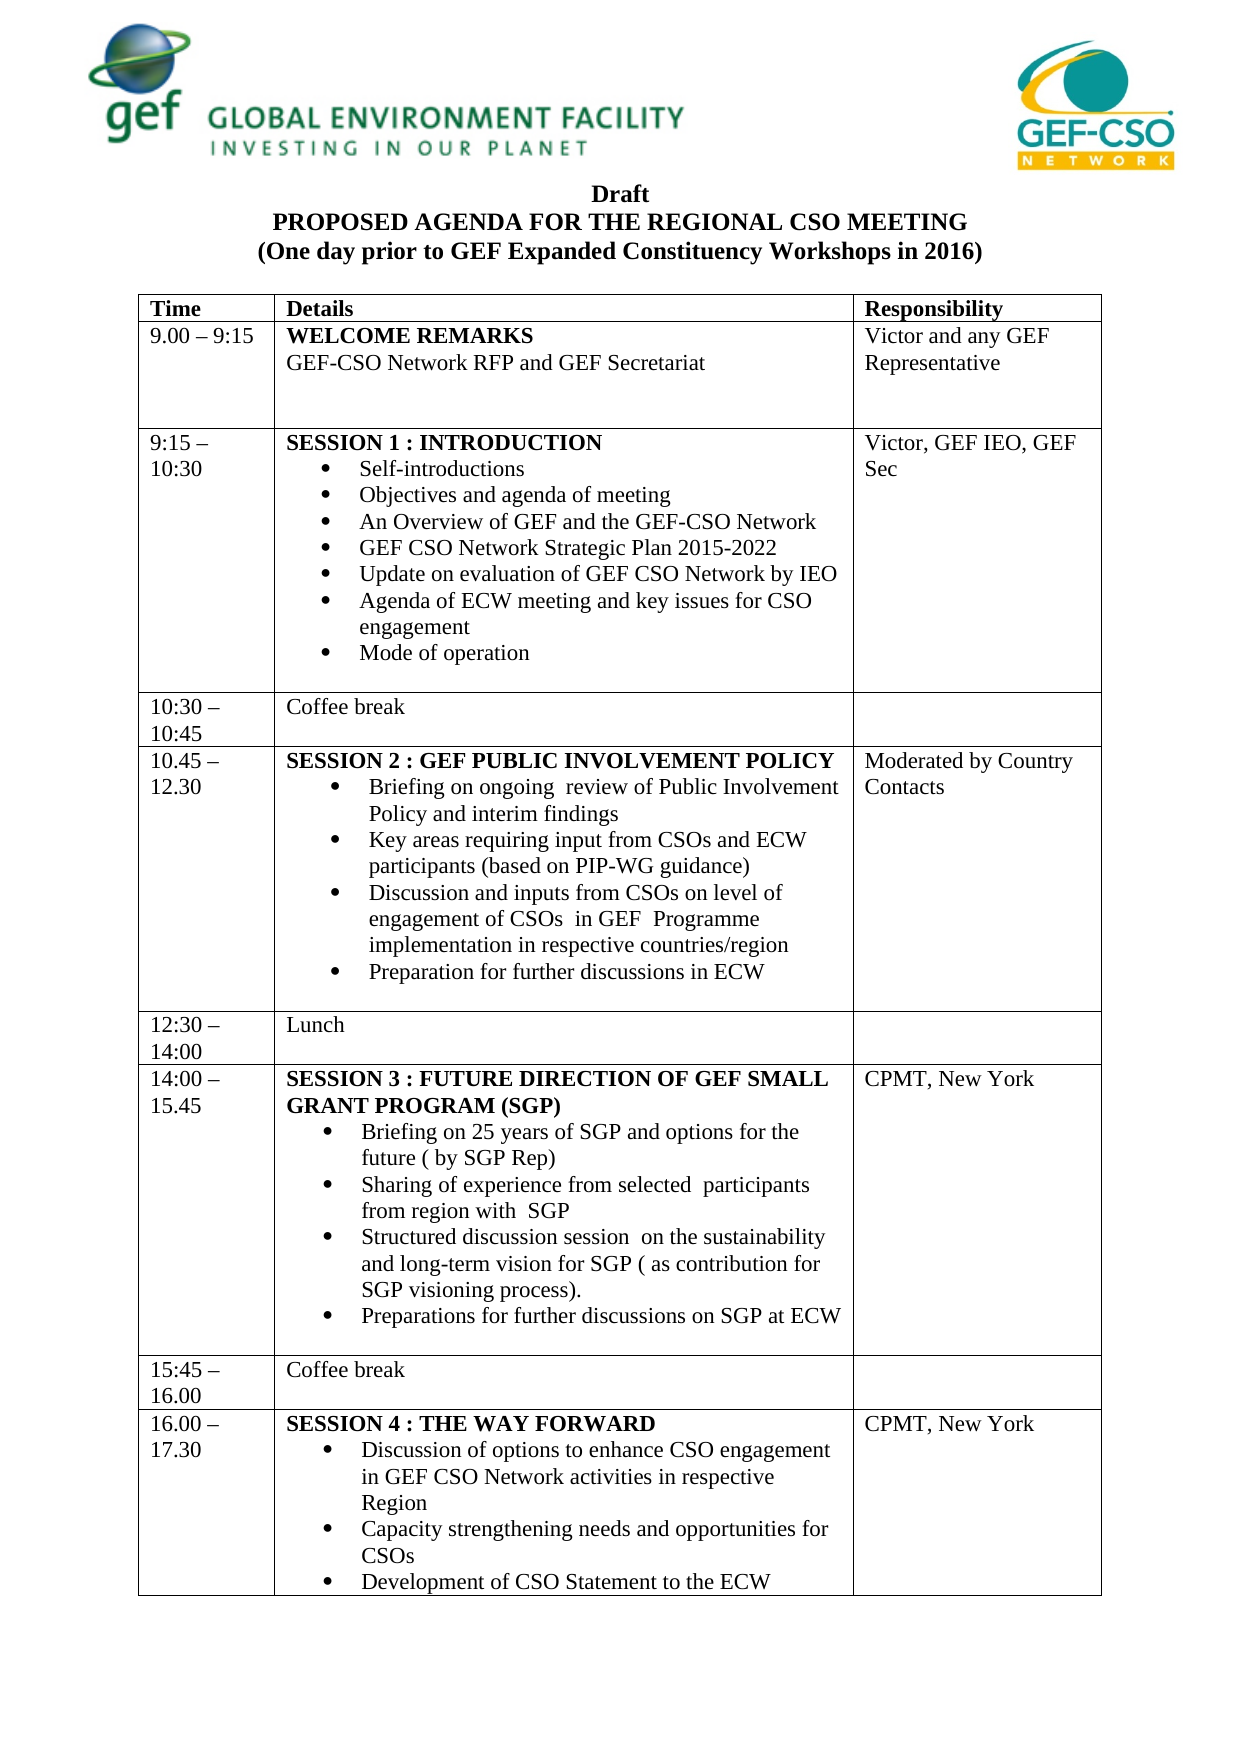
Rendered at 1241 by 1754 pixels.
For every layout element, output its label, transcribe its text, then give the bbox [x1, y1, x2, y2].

table_header Responsibility [854, 295, 1101, 321]
table_cell 15:45 – 16.00 [139, 1356, 274, 1409]
picture [73, 22, 699, 159]
table_cell Victor and any GEF Representative [854, 322, 1101, 428]
table_cell 14:00 – 15.45 [139, 1065, 274, 1355]
table_cell 12:30 – 14:00 [139, 1012, 274, 1064]
text Draft [150, 179, 1090, 207]
table_cell Victor, GEF IEO, GEF Sec [854, 429, 1101, 692]
table_cell Coffee break [275, 693, 853, 746]
table_cell SESSION 3 : FUTURE DIRECTION OF GEF SMALL GRANT PROGRAM (SGP) Briefing on 25 years of SGP and options for the future ( by SGP Rep) Sharing of experience from selected participants from region with SGP Structured discussion session on the sustainability and long-term vision for SGP ( as contribution for SGP visioning process). Preparations for further discussions on SGP at ECW [275, 1065, 853, 1355]
table_cell Moderated by Country Contacts [854, 747, 1101, 1011]
table_cell [854, 1012, 1101, 1064]
table_cell CPMT, New York [854, 1410, 1101, 1594]
table_cell [854, 693, 1101, 746]
table_cell CPMT, New York [854, 1065, 1101, 1355]
table_cell 9:15 – 10:30 [139, 429, 274, 692]
table_cell 9.00 – 9:15 [139, 322, 274, 428]
table_cell [854, 1356, 1101, 1409]
text (One day prior to GEF Expanded Constituency Workshops in 2016) [150, 236, 1090, 265]
table_cell SESSION 1 : INTRODUCTION Self-introductions Objectives and agenda of meeting An Overview of GEF and the GEF-CSO Network GEF CSO Network Strategic Plan 2015-2022 Update on evaluation of GEF CSO Network by IEO Agenda of ECW meeting and key issues for CSO engagement Mode of operation [275, 429, 853, 692]
picture [1008, 32, 1183, 174]
table_header Details [275, 295, 853, 321]
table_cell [275, 1410, 853, 1594]
table_cell 10.45 – 12.30 [139, 747, 274, 1011]
table_cell WELCOME REMARKS GEF-CSO Network RFP and GEF Secretariat [275, 322, 853, 428]
text PROPOSED AGENDA FOR THE REGIONAL CSO MEETING [150, 207, 1090, 236]
table_cell Lunch [275, 1012, 853, 1064]
table_cell SESSION 2 : GEF PUBLIC INVOLVEMENT POLICY Briefing on ongoing review of Public Involvement Policy and interim findings Key areas requiring input from CSOs and ECW participants (based on PIP-WG guidance) Discussion and inputs from CSOs on level of engagement of CSOs in GEF Programme implementation in respective countries/region Preparation for further discussions in ECW [275, 747, 853, 1011]
table_cell 10:30 – 10:45 [139, 693, 274, 746]
table_cell Coffee break [275, 1356, 853, 1409]
table_header Time [139, 295, 274, 321]
table_cell 16.00 –17.30 [139, 1410, 274, 1594]
